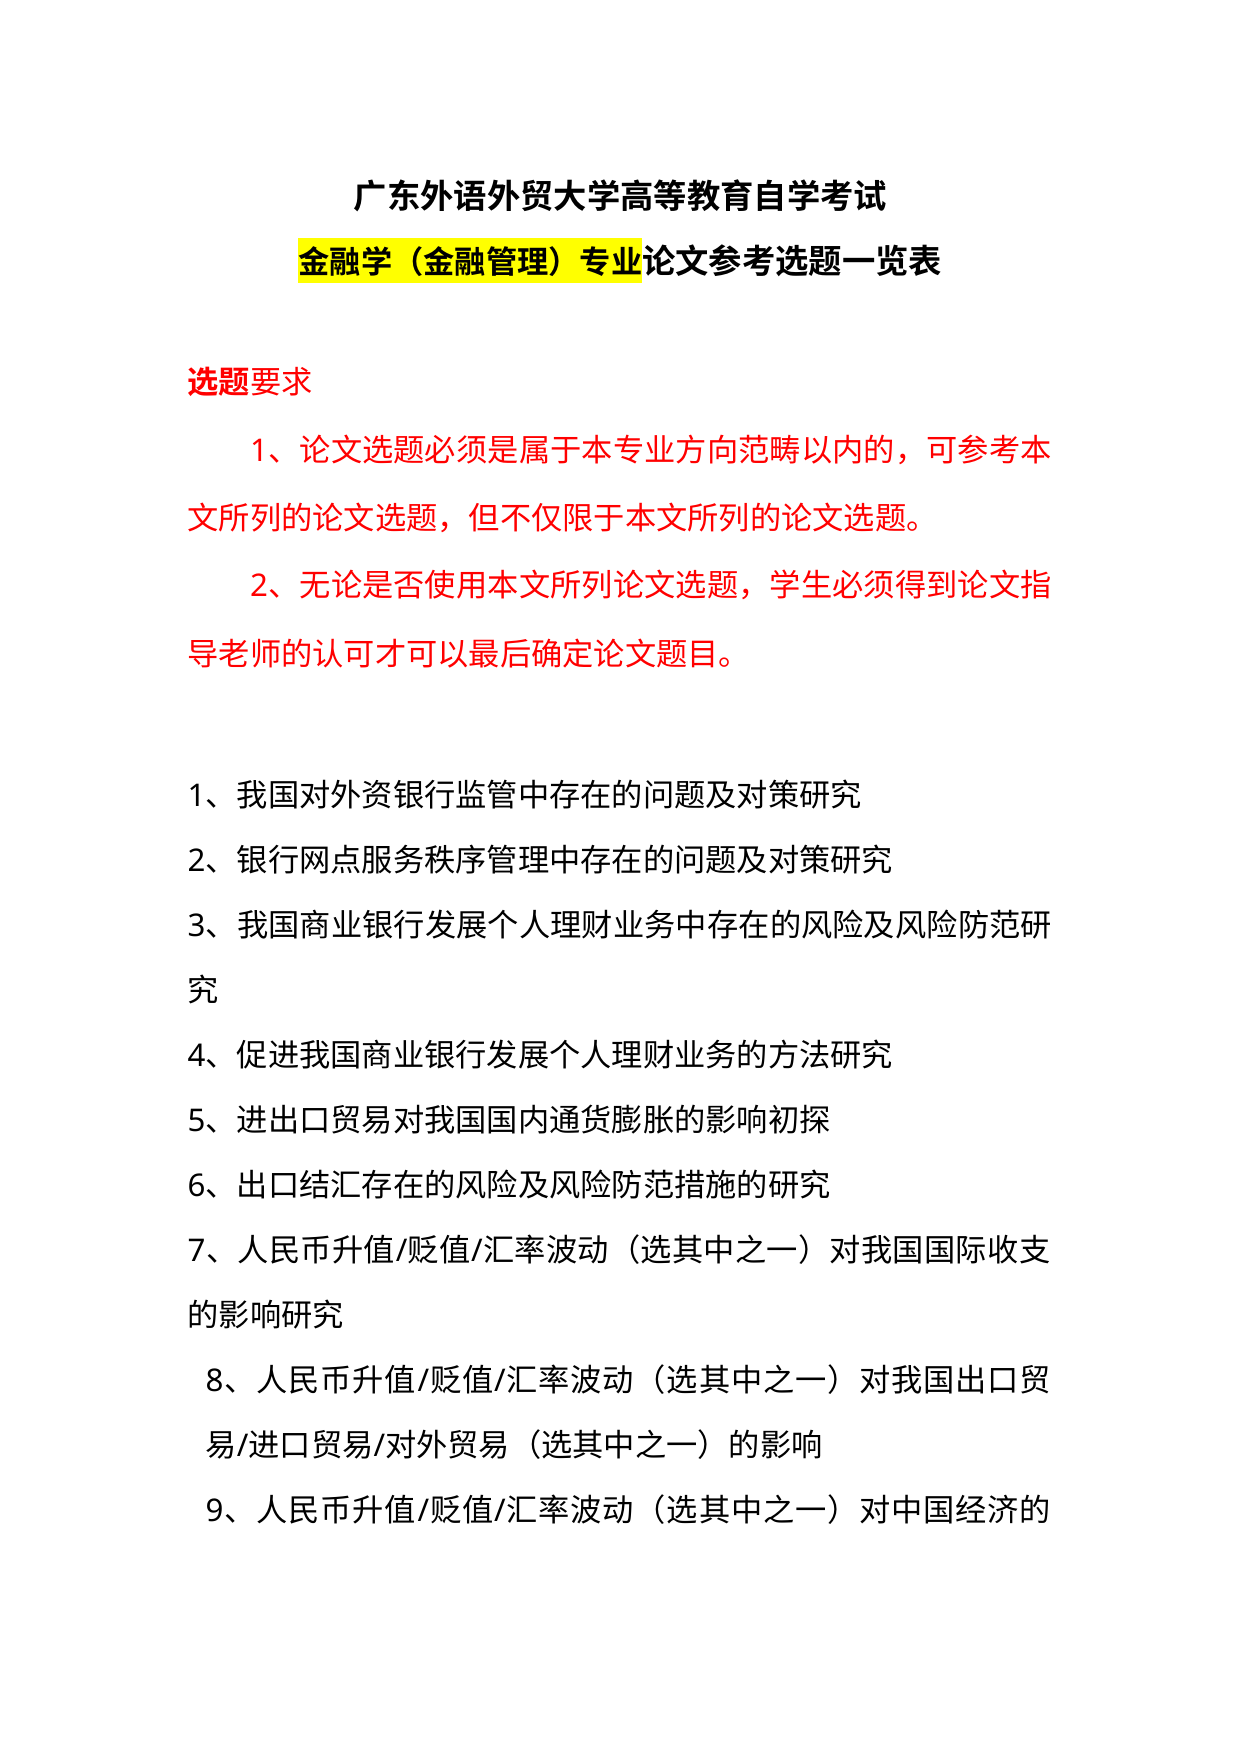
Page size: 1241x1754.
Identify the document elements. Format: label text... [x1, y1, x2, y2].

text 3、我国商业银行发展个人理财业务中存在的风险及风险防范研究 [187, 890, 1053, 1020]
text 2、银行网点服务秩序管理中存在的问题及对策研究 [187, 825, 1053, 890]
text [205, 1475, 1053, 1540]
text 5、进出口贸易对我国国内通货膨胀的影响初探 [187, 1085, 1053, 1150]
text 8、人民币升值/贬值/汇率波动（选其中之一）对我国出口贸易/进口贸易/对外贸易（选其中之一）的影响 [205, 1345, 1053, 1475]
text 1、我国对外资银行监管中存在的问题及对策研究 [187, 760, 1053, 825]
text 选题要求 [187, 357, 1053, 402]
text 6、出口结汇存在的风险及风险防范措施的研究 [187, 1150, 1053, 1215]
text 金融学（金融管理）专业论文参考选题一览表 [187, 227, 1053, 292]
text 4、促进我国商业银行发展个人理财业务的方法研究 [187, 1020, 1053, 1085]
text 1、论文选题必须是属于本专业方向范畴以内的，可参考本文所列的论文选题，但不仅限于本文所列的论文选题。 [187, 425, 1053, 538]
text 广东外语外贸大学高等教育自学考试 [187, 162, 1053, 227]
text 7、人民币升值/贬值/汇率波动（选其中之一）对我国国际收支的影响研究 [187, 1215, 1053, 1345]
text 2、无论是否使用本文所列论文选题，学生必须得到论文指导老师的认可才可以最后确定论文题目。 [187, 561, 1053, 674]
